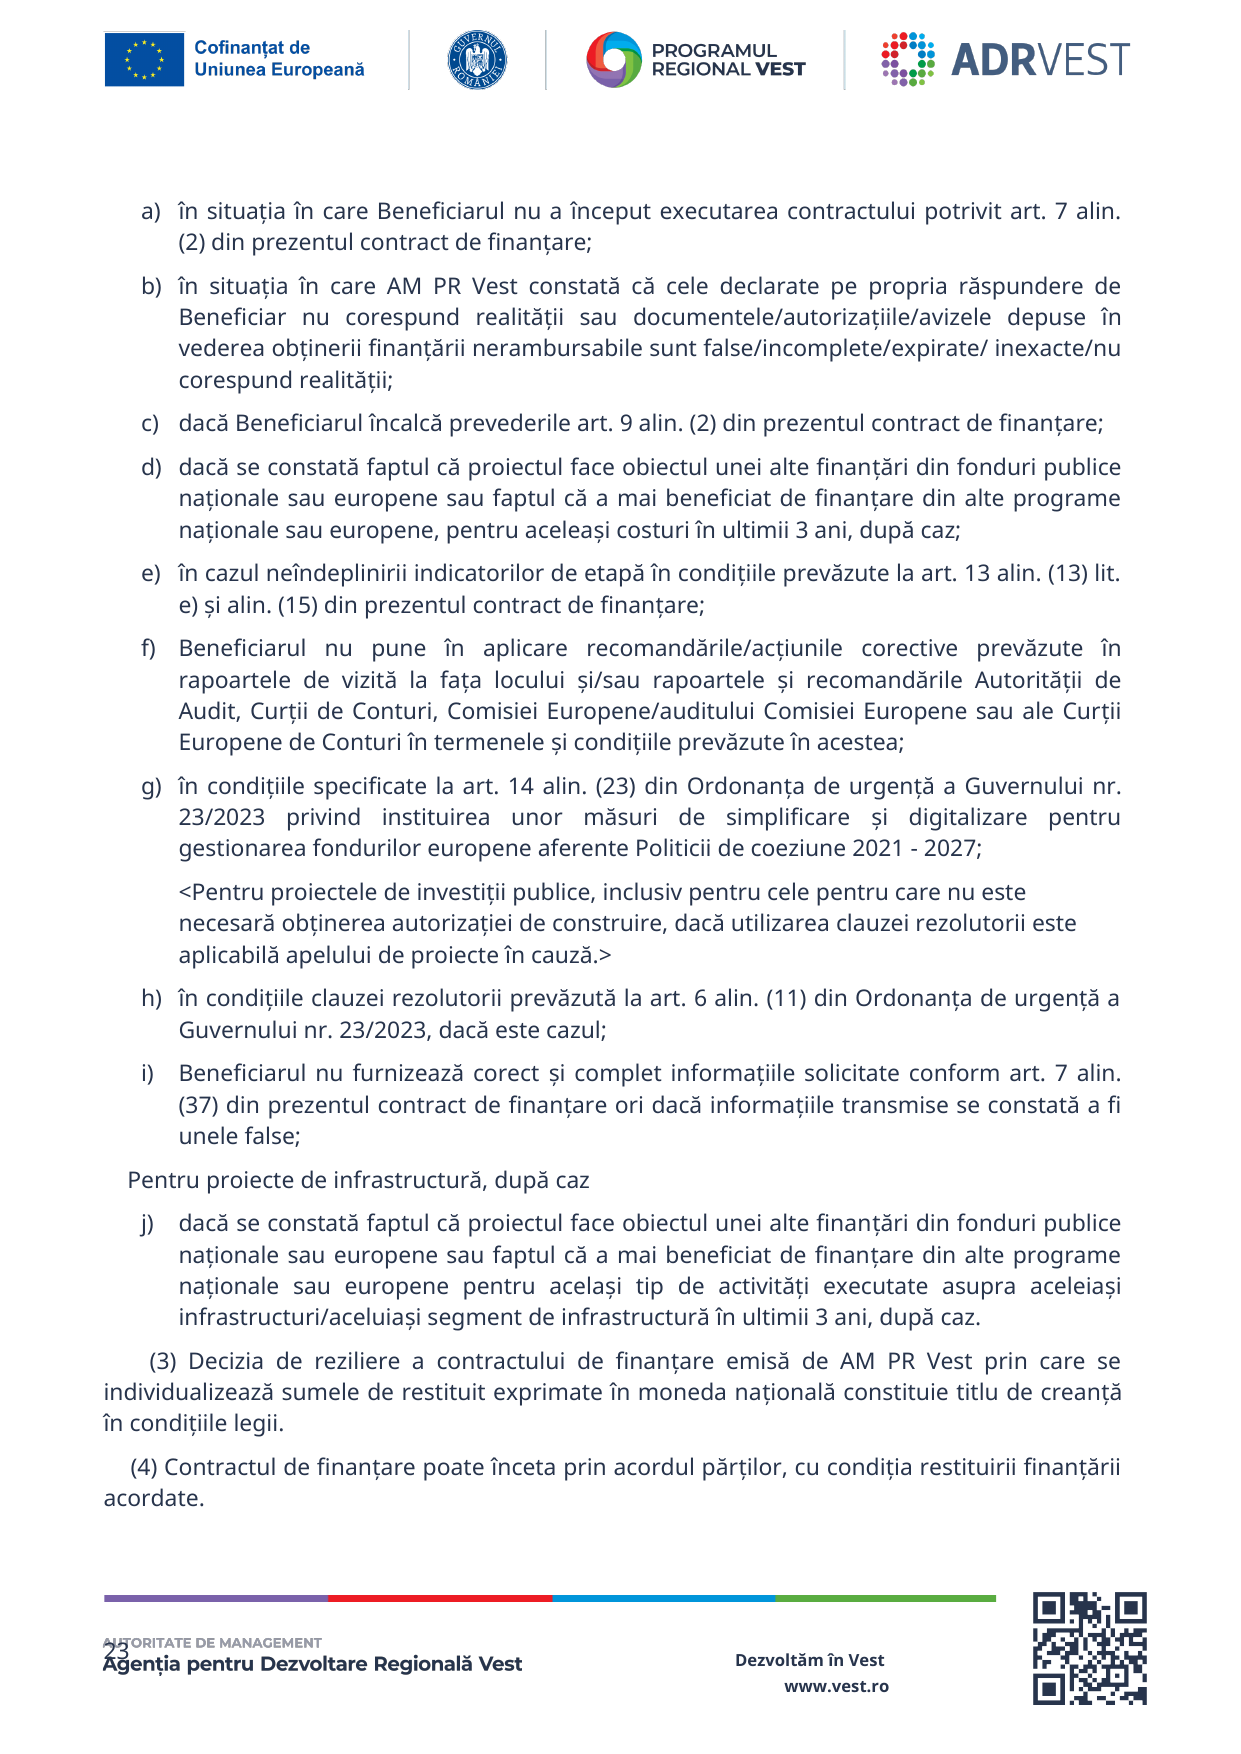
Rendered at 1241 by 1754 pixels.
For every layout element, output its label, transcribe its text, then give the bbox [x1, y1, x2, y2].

text (3) Decizia de reziliere a contractului de finanţare emisă de AM PR Vest prin care se individualizează sumele de restituit exprimate în moneda naţională constituie titlu de creanţă în condiţiile legii. [103, 1345, 1122, 1439]
list în situaţia în care AM PR Vest constată că cele declarate pe propria răspundere de Beneficiar nu corespund realităţii sau documentele/autorizaţiile/avizele depuse în vederea obţinerii finanţării nerambursabile sunt false/incomplete/expirate/ inexacte/nu corespund realităţii; [141, 270, 1122, 395]
list Beneficiarul nu furnizează corect şi complet informaţiile solicitate conform art. 7 alin. (37) din prezentul contract de finanţare ori dacă informaţiile transmise se constată a fi unele false; [141, 1057, 1122, 1151]
list <Pentru proiectele de investiții publice, inclusiv pentru cele pentru care nu este necesară obținerea autorizației de construire, dacă utilizarea clauzei rezolutorii este aplicabilă apelului de proiecte în cauză.> [178, 876, 1122, 970]
list dacă Beneficiarul încalcă prevederile art. 9 alin. (2) din prezentul contract de finanţare; [141, 407, 1122, 439]
list dacă se constată faptul că proiectul face obiectul unei alte finanţări din fonduri publice naţionale sau europene sau faptul că a mai beneficiat de finanţare din alte programe naţionale sau europene pentru acelaşi tip de activităţi executate asupra aceleiaşi infrastructuri/aceluiaşi segment de infrastructură în ultimii 3 ani, după caz. [141, 1207, 1122, 1332]
list în cazul neîndeplinirii indicatorilor de etapă în condiţiile prevăzute la art. 13 alin. (13) lit. e) şi alin. (15) din prezentul contract de finanţare; [141, 557, 1122, 620]
list în condițiile clauzei rezolutorii prevăzută la art. 6 alin. (11) din Ordonanța de urgență a Guvernului nr. 23/2023, dacă este cazul; [141, 982, 1122, 1045]
picture [103, 30, 1131, 90]
text Pentru proiecte de infrastructură, după caz [103, 1164, 1122, 1195]
list în situaţia în care Beneficiarul nu a început executarea contractului potrivit art. 7 alin. (2) din prezentul contract de finanţare; [141, 195, 1122, 257]
list în condiţiile specificate la art. 14 alin. (23) din Ordonanţa de urgenţă a Guvernului nr. 23/2023 privind instituirea unor măsuri de simplificare şi digitalizare pentru gestionarea fondurilor europene aferente Politicii de coeziune 2021 - 2027; [141, 770, 1122, 864]
picture [1025, 1583, 1156, 1714]
list Beneficiarul nu pune în aplicare recomandările/acţiunile corective prevăzute în rapoartele de vizită la faţa locului şi/sau rapoartele şi recomandările Autorităţii de Audit, Curţii de Conturi, Comisiei Europene/auditului Comisiei Europene sau ale Curţii Europene de Conturi în termenele şi condiţiile prevăzute în acestea; [141, 632, 1122, 757]
list dacă se constată faptul că proiectul face obiectul unei alte finanţări din fonduri publice naţionale sau europene sau faptul că a mai beneficiat de finanţare din alte programe naţionale sau europene, pentru aceleaşi costuri în ultimii 3 ani, după caz; [141, 451, 1122, 545]
text (4) Contractul de finanţare poate înceta prin acordul părţilor, cu condiţia restituirii finanţării acordate. [103, 1451, 1122, 1514]
